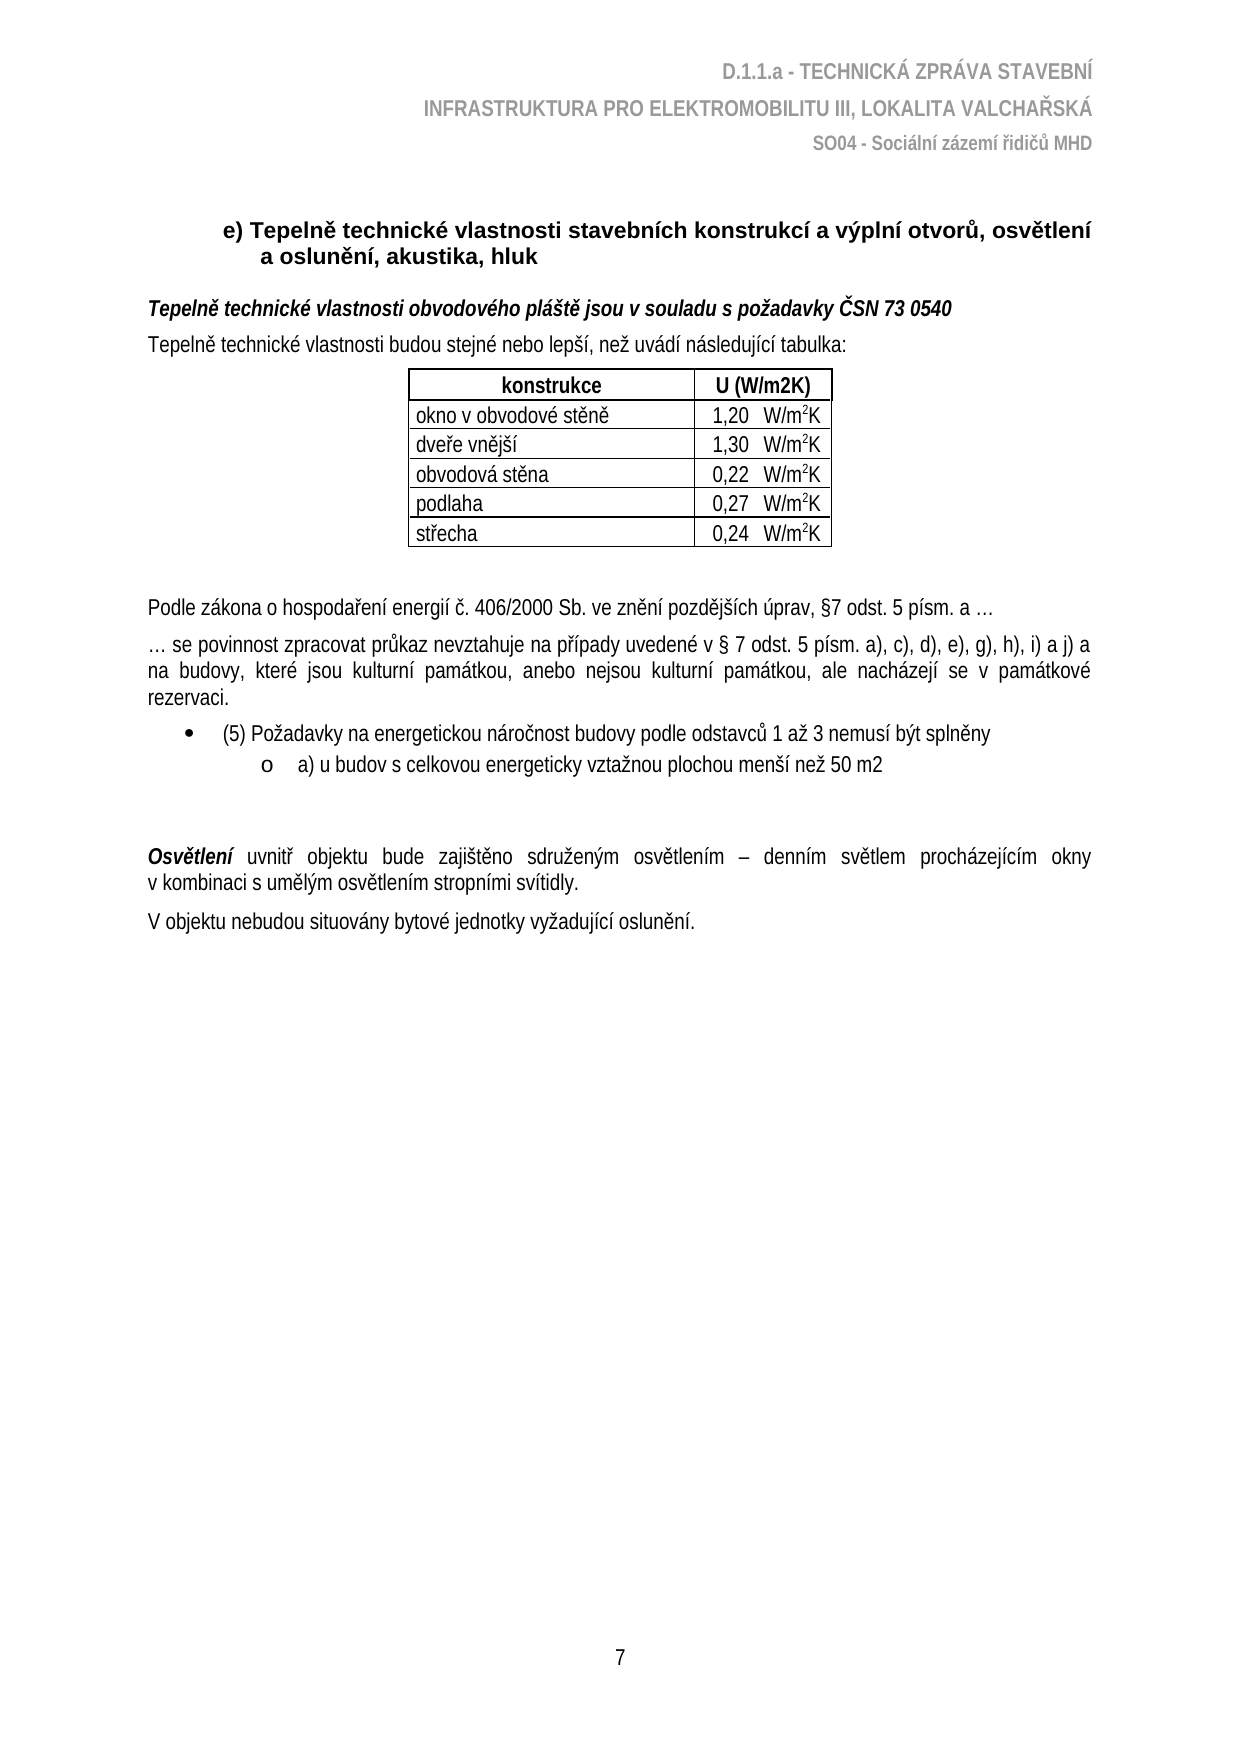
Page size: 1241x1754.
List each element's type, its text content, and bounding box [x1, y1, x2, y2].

text … se povinnost zpracovat průkaz nevztahuje na případy uvedené v § 7 odst. 5 písm. a), c), d), e), g), h), i) a j) a na budovy, které jsou kulturní památkou, anebo nejsou kulturní památkou, ale nacházejí se v památkové rezervaci. [148, 631, 1092, 710]
table_cell 0,22 [695, 459, 756, 487]
subtitle Tepelně technické vlastnosti stavebních konstrukcí a výplní otvorů, osvětlení a oslunění, akustika, hluk [223, 217, 1092, 270]
table_cell W/m2K [756, 428, 831, 457]
table_cell W/m2K [756, 516, 831, 546]
table_cell W/m2K [756, 458, 831, 487]
table_cell 0,27 [695, 488, 756, 516]
text V objektu nebudou situovány bytové jednotky vyžadující oslunění. [148, 908, 1092, 934]
subtitle Tepelně technické vlastnosti obvodového pláště jsou v souladu s požadavky ČSN 73 0540 [148, 295, 1092, 321]
text Osvětlení uvnitř objektu bude zajištěno sdruženým osvětlením – denním světlem procházejícím okny v kombinaci s umělým osvětlením stropními svítidly. [148, 843, 1092, 895]
table_cell 1,30 [695, 429, 756, 457]
table_cell podlaha [409, 487, 694, 516]
list a) u budov s celkovou energeticky vztažnou plochou menší než 50 m2 [260, 751, 1092, 779]
table_header U (W/m2K) [695, 370, 831, 398]
table_cell dveře vnější [409, 428, 694, 457]
text Podle zákona o hospodaření energií č. 406/2000 Sb. ve znění pozdějších úprav, §7 odst. 5 písm. a … [148, 594, 1092, 620]
table_cell 0,24 [695, 518, 756, 546]
table_cell obvodová stěna [409, 458, 694, 487]
table_cell 1,20 [695, 401, 756, 428]
text Tepelně technické vlastnosti budou stejné nebo lepší, než uvádí následující tabulka: [148, 331, 1092, 358]
list (5) Požadavky na energetickou náročnost budovy podle odstavců 1 až 3 nemusí být splněny [185, 720, 1092, 747]
table_cell okno v obvodové stěně [409, 401, 694, 428]
table_cell W/m2K [756, 487, 831, 516]
table_cell střecha [409, 516, 694, 546]
table_cell W/m2K [756, 399, 831, 428]
table_header konstrukce [410, 370, 694, 398]
